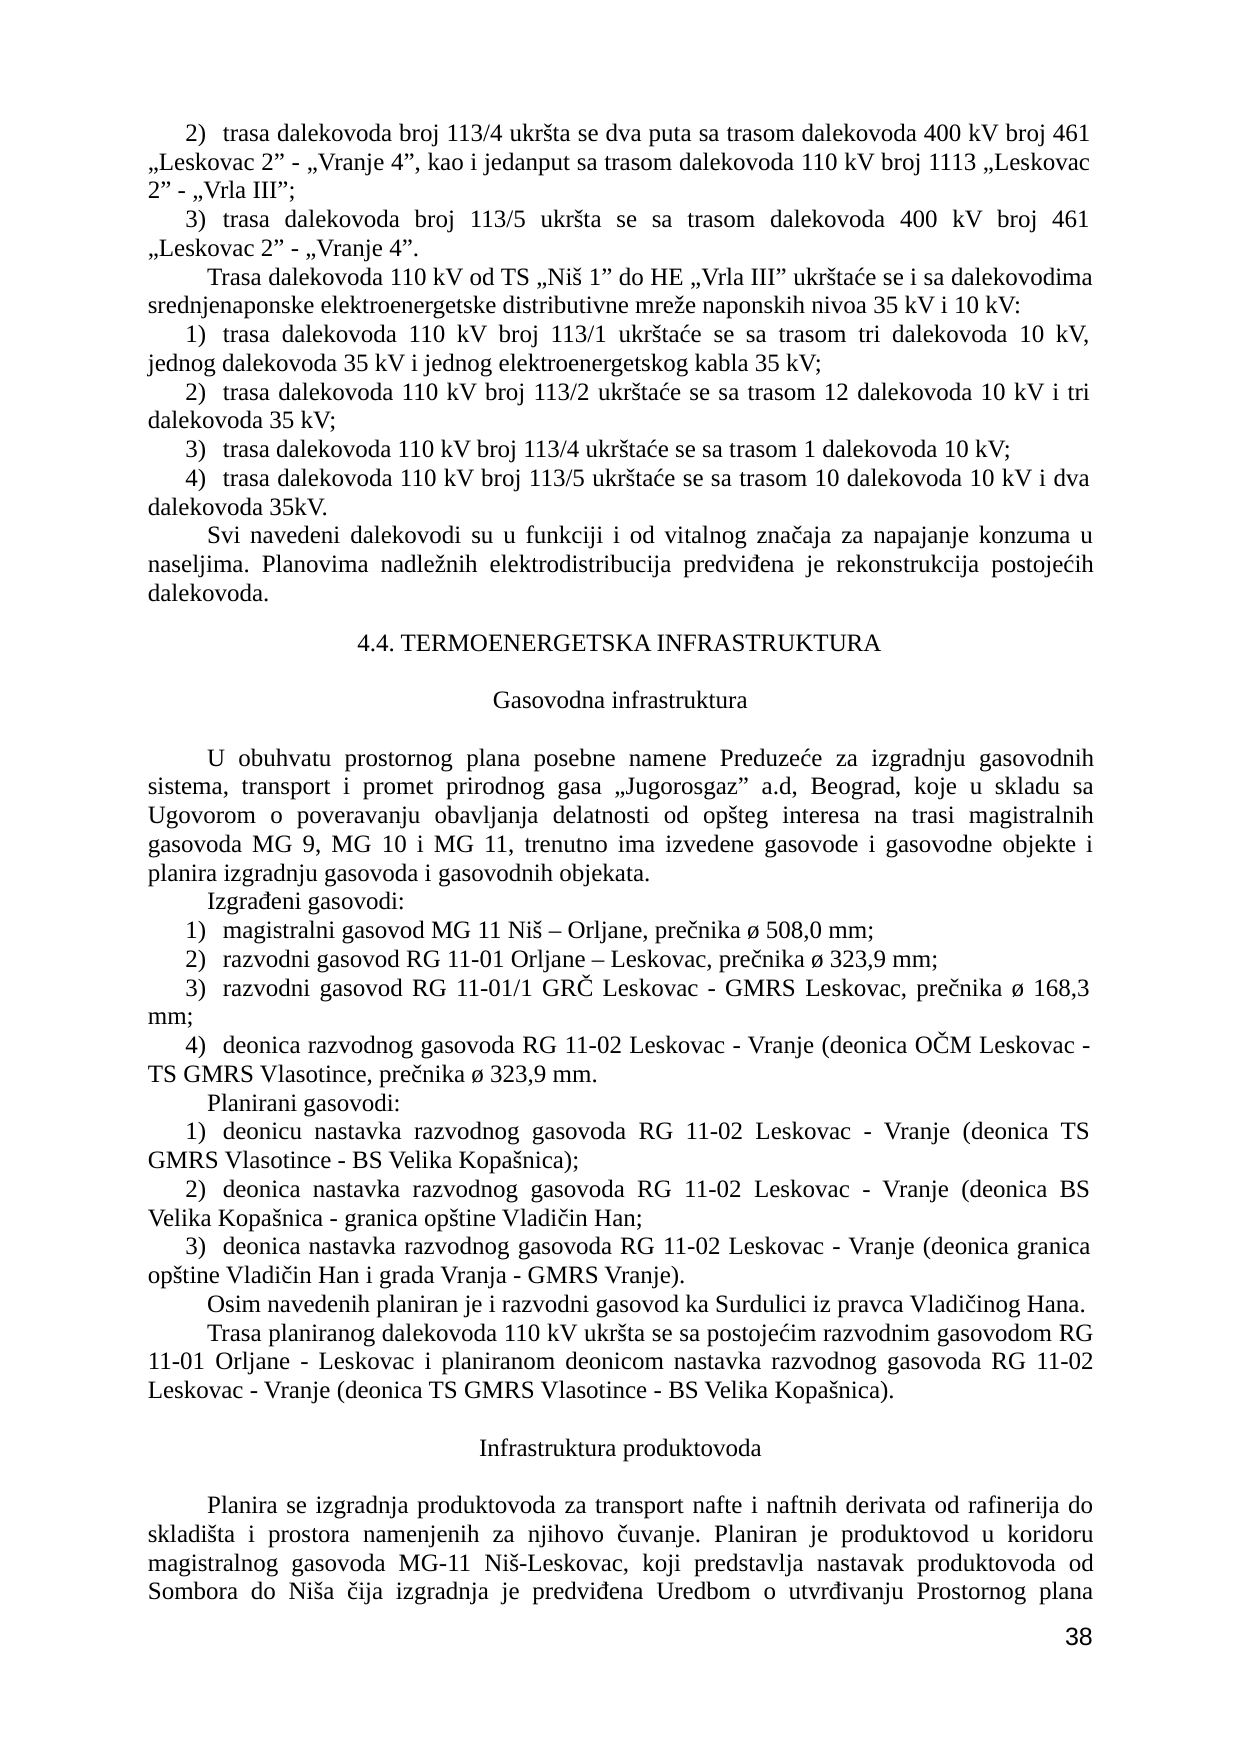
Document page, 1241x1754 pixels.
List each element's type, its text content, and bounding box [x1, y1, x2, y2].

list razvodni gasovod RG 11-01/1 GRČ Leskovac - GMRS Leskovac, prečnika ø 168,3 mm; [148, 973, 1091, 1030]
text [148, 1490, 1094, 1605]
text Izgrađeni gasovodi: [148, 886, 1094, 915]
list trasa dalekovoda 110 kV broj 113/1 ukrštaće se sa trasom tri dalekovoda 10 kV, jednog dalekovoda 35 kV i jednog elektroenergetskog kabla 35 kV; [148, 319, 1091, 377]
text Trasa dalekovoda 110 kV od TS „Niš 1” do HE „Vrla III” ukrštaće se i sa dalekovodima srednjenaponske elektroenergetske distributivne mreže naponskih nivoa 35 kV i 10 kV: [148, 262, 1094, 319]
text 4.4. TERMOENERGETSKA INFRASTRUKTURA [148, 628, 1091, 656]
list razvodni gasovod RG 11-01 Orljane – Leskovac, prečnika ø 323,9 mm; [185, 944, 1091, 973]
list deonica nastavka razvodnog gasovoda RG 11-02 Leskovac - Vranje (deonica granica opštine Vladičin Han i grada Vranja - GMRS Vranje). [148, 1231, 1091, 1289]
text Osim navedenih planiran je i razvodni gasovod ka Surdulici iz pravca Vladičinog Hana. [148, 1289, 1094, 1318]
list trasa dalekovoda broj 113/5 ukršta se sa trasom dalekovoda 400 kV broj 461 „Leskovac 2” - „Vranje 4”. [148, 204, 1091, 262]
list deonica razvodnog gasovoda RG 11-02 Leskovac - Vranje (deonica OČM Leskovac - TS GMRS Vlasotince, prečnika ø 323,9 mm. [148, 1030, 1091, 1088]
list magistralni gasovod MG 11 Niš – Orljane, prečnika ø 508,0 mm; [185, 915, 1091, 944]
text Planirani gasovodi: [148, 1088, 1094, 1116]
text U obuhvatu prostornog plana posebne namene Preduzeće za izgradnju gasovodnih sistema, transport i promet prirodnog gasa „Jugorosgaz” a.d, Beograd, koje u skladu sa Ugovorom o poveravanju obavljanja delatnosti od opšteg interesa na trasi magistralnih gasovoda MG 9, MG 10 i MG 11, trenutno ima izvedene gasovode i gasovodne objekte i planira izgradnju gasovoda i gasovodnih objekata. [148, 743, 1094, 886]
text Infrastruktura produktovoda [148, 1433, 1092, 1461]
list trasa dalekovoda 110 kV broj 113/5 ukrštaće se sa trasom 10 dalekovoda 10 kV i dva dalekovoda 35kV. [148, 463, 1091, 521]
text Svi navedeni dalekovodi su u funkciji i od vitalnog značaja za napajanje konzuma u naseljima. Planovima nadležnih elektrodistribucija predviđena je rekonstrukcija postojećih dalekovoda. [148, 521, 1094, 607]
list deonicu nastavka razvodnog gasovoda RG 11-02 Leskovac - Vranje (deonica TS GMRS Vlasotince - BS Velika Kopašnica); [148, 1116, 1091, 1174]
text Gasovodna infrastruktura [148, 685, 1092, 714]
list trasa dalekovoda broj 113/4 ukršta se dva puta sa trasom dalekovoda 400 kV broj 461 „Leskovac 2” - „Vranje 4”, kao i jedanput sa trasom dalekovoda 110 kV broj 1113 „Leskovac 2” - „Vrla III”; [148, 118, 1091, 204]
text Trasa planiranog dalekovoda 110 kV ukršta se sa postojećim razvodnim gasovodom RG 11-01 Orljane - Leskovac i planiranom deonicom nastavka razvodnog gasovoda RG 11-02 Leskovac - Vranje (deonica TS GMRS Vlasotince - BS Velika Kopašnica). [148, 1318, 1094, 1404]
list trasa dalekovoda 110 kV broj 113/4 ukrštaće se sa trasom 1 dalekovoda 10 kV; [185, 434, 1091, 463]
list trasa dalekovoda 110 kV broj 113/2 ukrštaće se sa trasom 12 dalekovoda 10 kV i tri dalekovoda 35 kV; [148, 377, 1091, 434]
list deonica nastavka razvodnog gasovoda RG 11-02 Leskovac - Vranje (deonica BS Velika Kopašnica - granica opštine Vladičin Han; [148, 1174, 1091, 1231]
